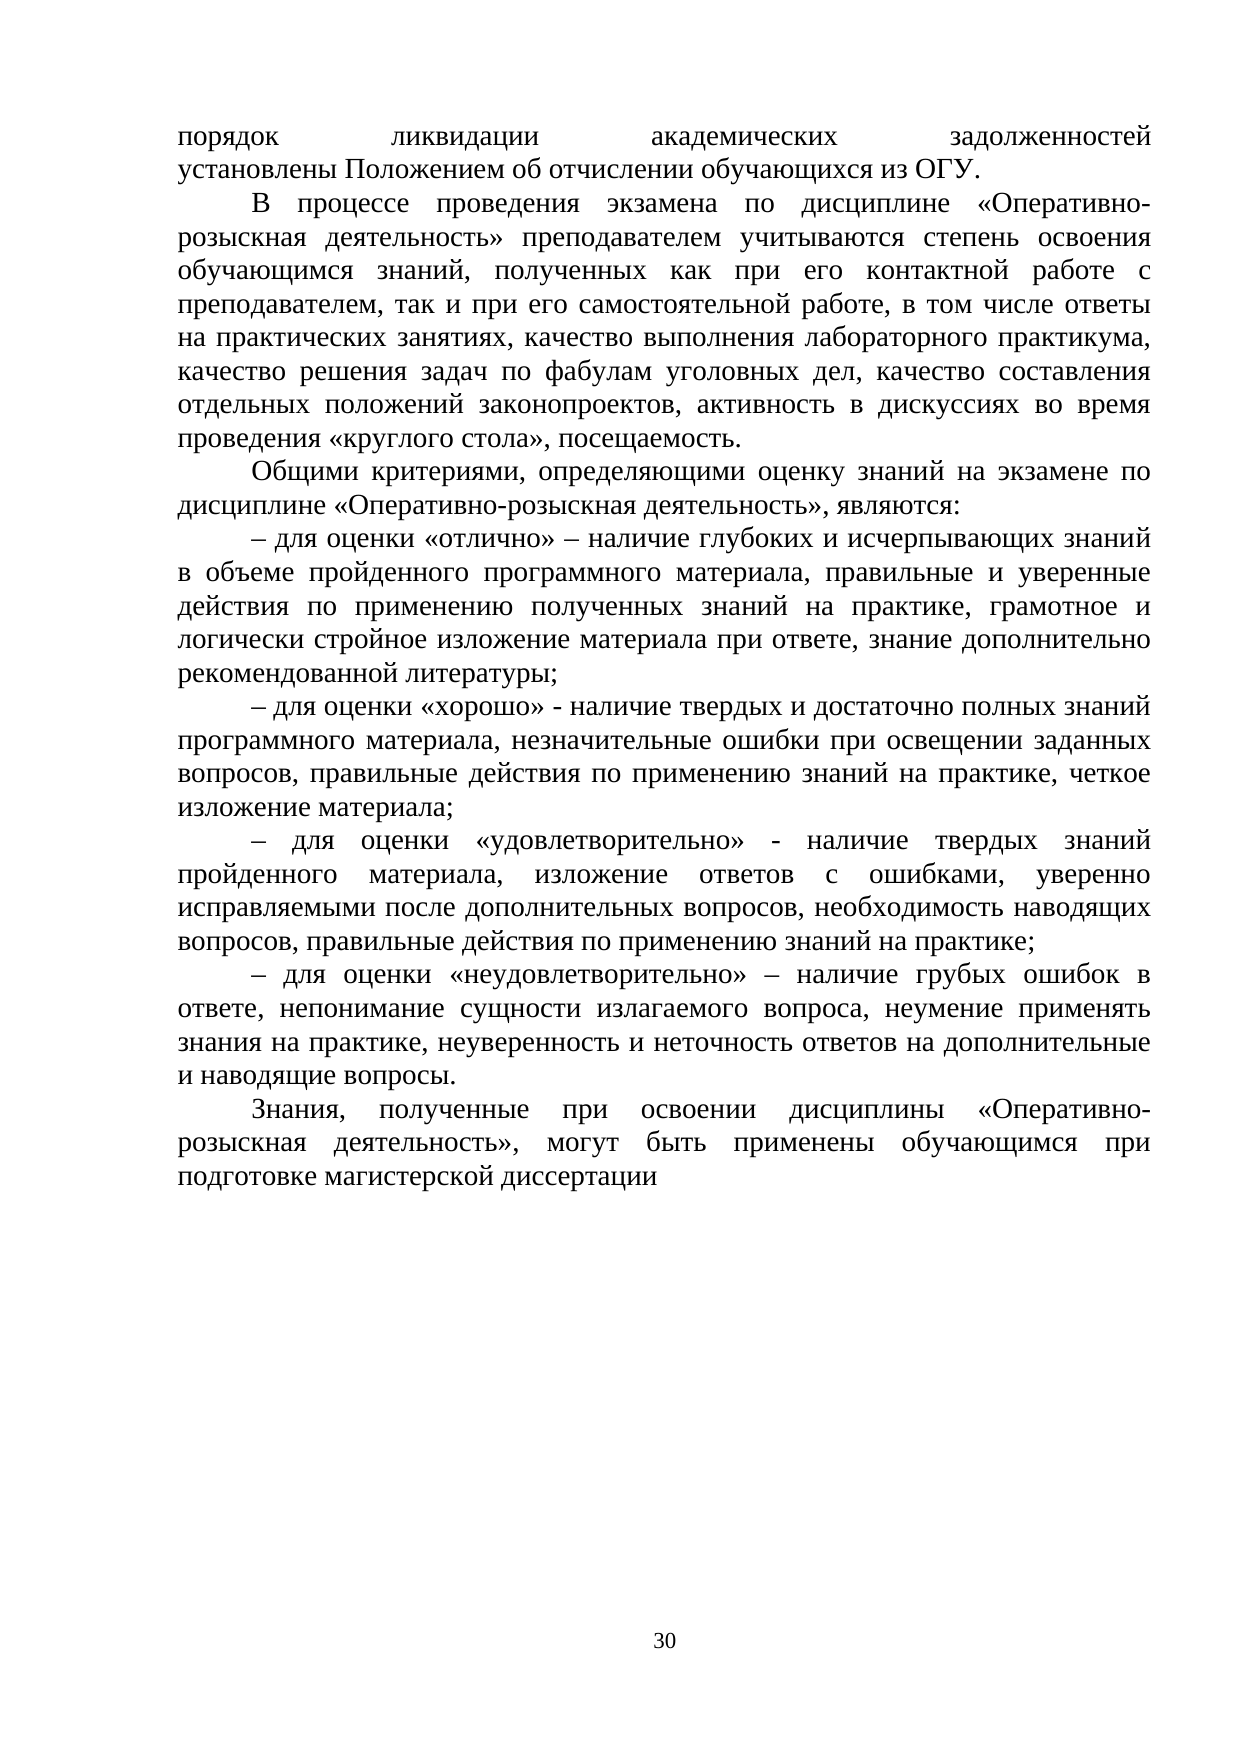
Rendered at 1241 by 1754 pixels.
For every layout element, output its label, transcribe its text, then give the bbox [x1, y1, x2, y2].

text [177, 118, 1152, 185]
text – для оценки «неудовлетворительно» – наличие грубых ошибок в ответе, непонимание сущности излагаемого вопроса, неумение применять знания на практике, неуверенность и неточность ответов на дополнительные и наводящие вопросы. [177, 957, 1152, 1091]
text В процессе проведения экзамена по дисциплине «Оперативно-розыскная деятельность» преподавателем учитываются степень освоения обучающимся знаний, полученных как при его контактной работе с преподавателем, так и при его самостоятельной работе, в том числе ответы на практических занятиях, качество выполнения лабораторного практикума, качество решения задач по фабулам уголовных дел, качество составления отдельных положений законопроектов, активность в дискуссиях во время проведения «круглого стола», посещаемость. [177, 185, 1152, 453]
text Общими критериями, определяющими оценку знаний на экзамене по дисциплине «Оперативно-розыскная деятельность», являются: [177, 453, 1152, 521]
text Знания, полученные при освоении дисциплины «Оперативно-розыскная деятельность», могут быть применены обучающимся при подготовке магистерской диссертации [177, 1091, 1152, 1191]
text – для оценки «хорошо» - наличие твердых и достаточно полных знаний программного материала, незначительные ошибки при освещении заданных вопросов, правильные действия по применению знаний на практике, четкое изложение материала; [177, 688, 1152, 822]
text – для оценки «удовлетворительно» - наличие твердых знаний пройденного материала, изложение ответов с ошибками, уверенно исправляемыми после дополнительных вопросов, необходимость наводящих вопросов, правильные действия по применению знаний на практике; [177, 822, 1152, 957]
text – для оценки «отлично» – наличие глубоких и исчерпывающих знаний в объеме пройденного программного материала, правильные и уверенные действия по применению полученных знаний на практике, грамотное и логически стройное изложение материала при ответе, знание дополнительно рекомендованной литературы; [177, 521, 1152, 688]
